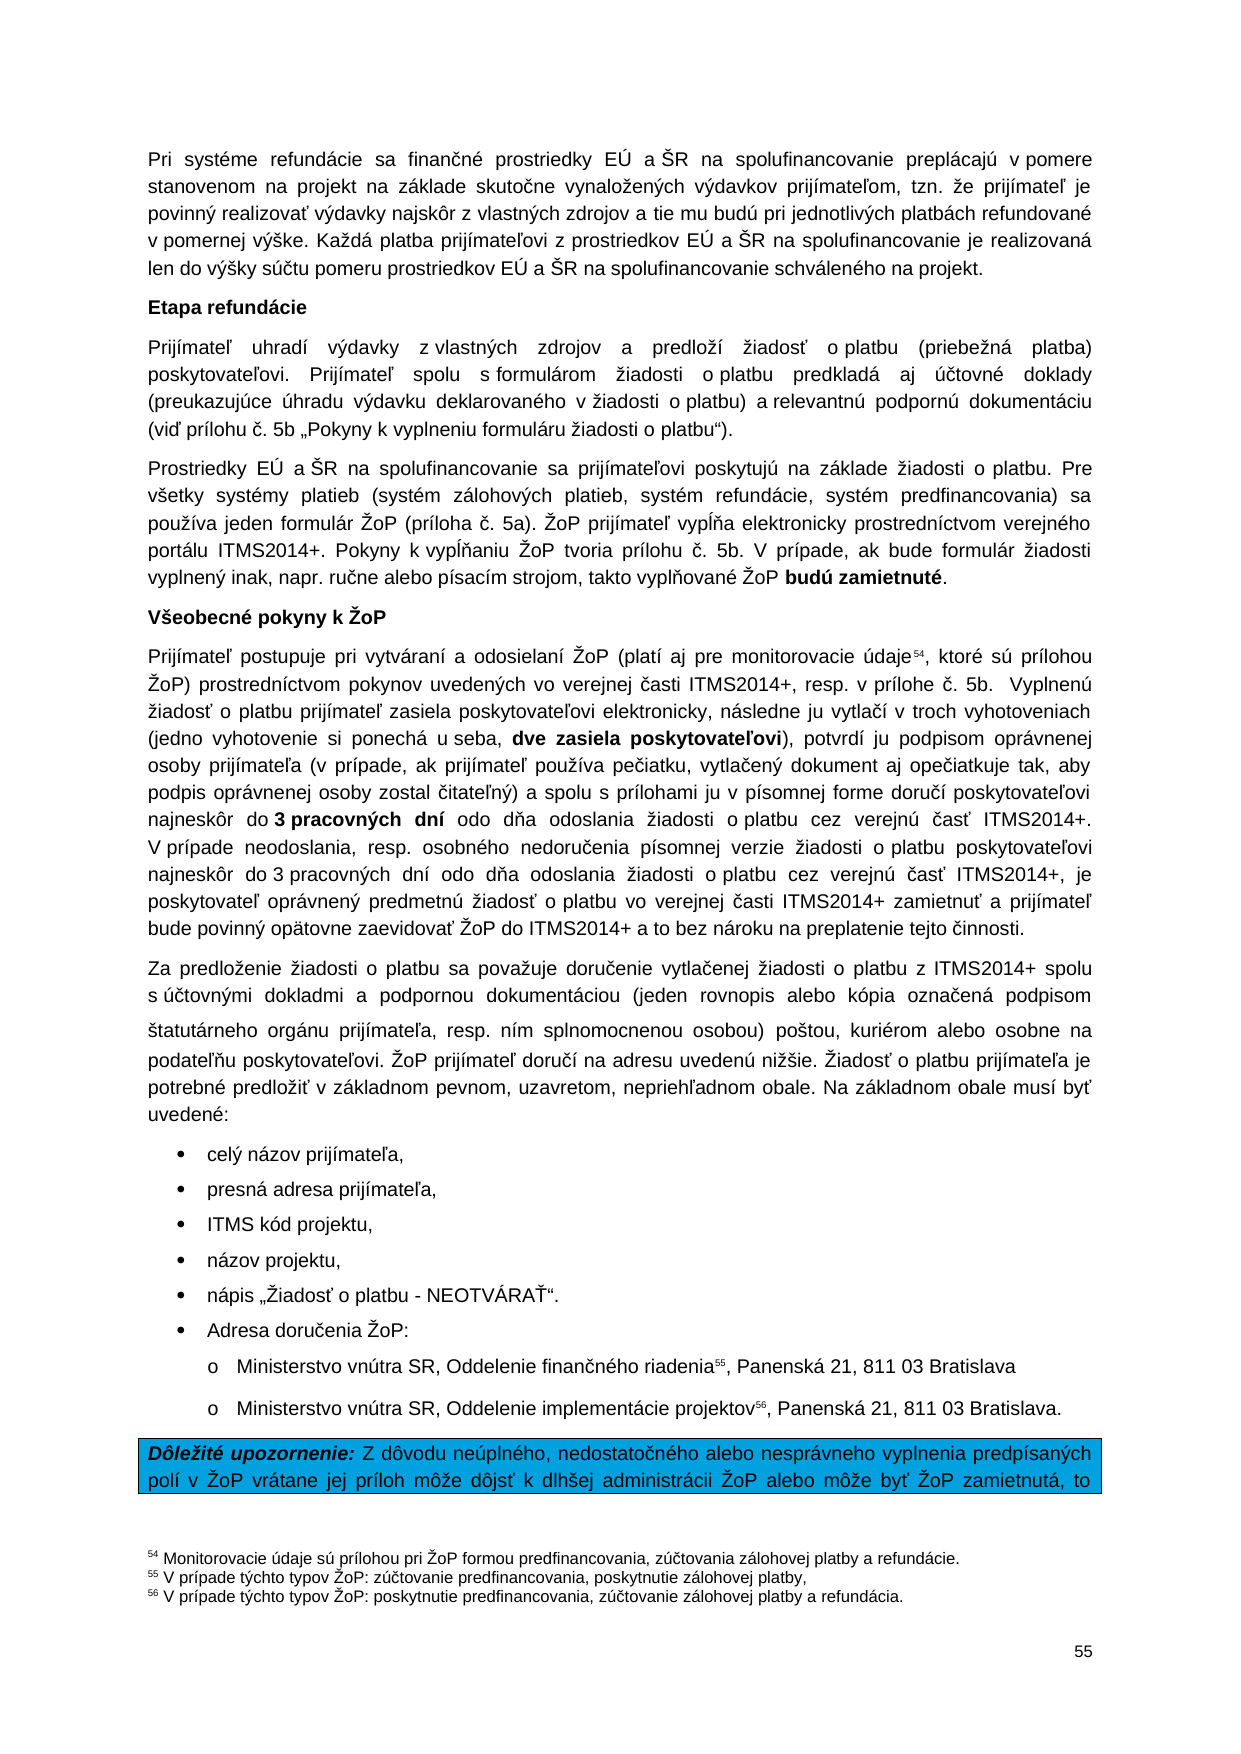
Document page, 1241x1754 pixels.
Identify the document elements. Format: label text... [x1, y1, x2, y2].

list Ministerstvo vnútra SR, Oddelenie finančného riadenia, Panenská 21, 811 03 Bratislava [207, 1354, 1092, 1379]
text Etapa refundácie [148, 296, 1092, 319]
text celý názov prijímateľa, [177, 1143, 1092, 1166]
text Za predloženie žiadosti o platbu sa považuje doručenie vytlačenej žiadosti o platbu z ITMS2014+ spolu s účtovnými dokladmi a podpornou dokumentáciou (jeden rovnopis alebo kópia označená podpisom štatutárneho orgánu prijímateľa, resp. ním splnomocnenou osobou) poštou, kuriérom alebo osobne na podateľňu poskytovateľovi. ŽoP prijímateľ doručí na adresu uvedenú nižšie. Žiadosť o platbu prijímateľa je potrebné predložiť v základnom pevnom, uzavretom, nepriehľadnom obale. Na základnom obale musí byť uvedené: [148, 957, 1092, 1126]
text Adresa doručenia ŽoP: [177, 1319, 1092, 1342]
text názov projektu, [177, 1249, 1092, 1271]
text Pri systéme refundácie sa finančné prostriedky EÚ a ŠR na spolufinancovanie preplácajú v pomere stanovenom na projekt na základe skutočne vynaložených výdavkov prijímateľom, tzn. že prijímateľ je povinný realizovať výdavky najskôr z vlastných zdrojov a tie mu budú pri jednotlivých platbách refundované v pomernej výške. Každá platba prijímateľovi z prostriedkov EÚ a ŠR na spolufinancovanie je realizovaná len do výšky súčtu pomeru prostriedkov EÚ a ŠR na spolufinancovanie schváleného na projekt. [148, 148, 1092, 279]
text Prijímateľ postupuje pri vytváraní a odosielaní ŽoP (platí aj pre monitorovacie údaje, ktoré sú prílohou ŽoP) prostredníctvom pokynov uvedených vo verejnej časti ITMS2014+, resp. v prílohe č. 5b. Vyplnenú žiadosť o platbu prijímateľ zasiela poskytovateľovi elektronicky, následne ju vytlačí v troch vyhotoveniach (jedno vyhotovenie si ponechá u seba, dve zasiela poskytovateľovi), potvrdí ju podpisom oprávnenej osoby prijímateľa (v prípade, ak prijímateľ používa pečiatku, vytlačený dokument aj opečiatkuje tak, aby podpis oprávnenej osoby zostal čitateľný) a spolu s prílohami ju v písomnej forme doručí poskytovateľovi najneskôr do 3 pracovných dní odo dňa odoslania žiadosti o platbu cez verejnú časť ITMS2014+. V prípade neodoslania, resp. osobného nedoručenia písomnej verzie žiadosti o platbu poskytovateľovi najneskôr do 3 pracovných dní odo dňa odoslania žiadosti o platbu cez verejnú časť ITMS2014+, je poskytovateľ oprávnený predmetnú žiadosť o platbu vo verejnej časti ITMS2014+ zamietnuť a prijímateľ bude povinný opätovne zaevidovať ŽoP do ITMS2014+ a to bez nároku na preplatenie tejto činnosti. [148, 645, 1092, 940]
text Všeobecné pokyny k ŽoP [148, 606, 1092, 628]
text ITMS kód projektu, [177, 1213, 1092, 1236]
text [139, 1439, 1101, 1493]
list Ministerstvo vnútra SR, Oddelenie implementácie projektov, Panenská 21, 811 03 Bratislava. [207, 1396, 1092, 1421]
text Prostriedky EÚ a ŠR na spolufinancovanie sa prijímateľovi poskytujú na základe žiadosti o platbu. Pre všetky systémy platieb (systém zálohových platieb, systém refundácie, systém predfinancovania) sa používa jeden formulár ŽoP (príloha č. 5a). ŽoP prijímateľ vypĺňa elektronicky prostredníctvom verejného portálu ITMS2014+. Pokyny k vypĺňaniu ŽoP tvoria prílohu č. 5b. V prípade, ak bude formulár žiadosti vyplnený inak, napr. ručne alebo písacím strojom, takto vyplňované ŽoP budú zamietnuté. [148, 457, 1092, 588]
text Prijímateľ uhradí výdavky z vlastných zdrojov a predloží žiadosť o platbu (priebežná platba) poskytovateľovi. Prijímateľ spolu s formulárom žiadosti o platbu predkladá aj účtovné doklady (preukazujúce úhradu výdavku deklarovaného v žiadosti o platbu) a relevantnú podpornú dokumentáciu (viď prílohu č. 5b „Pokyny k vyplneniu formuláru žiadosti o platbu“). [148, 336, 1092, 440]
text presná adresa prijímateľa, [177, 1178, 1092, 1201]
text nápis „Žiadosť o platbu - NEOTVÁRAŤ“. [177, 1284, 1092, 1307]
